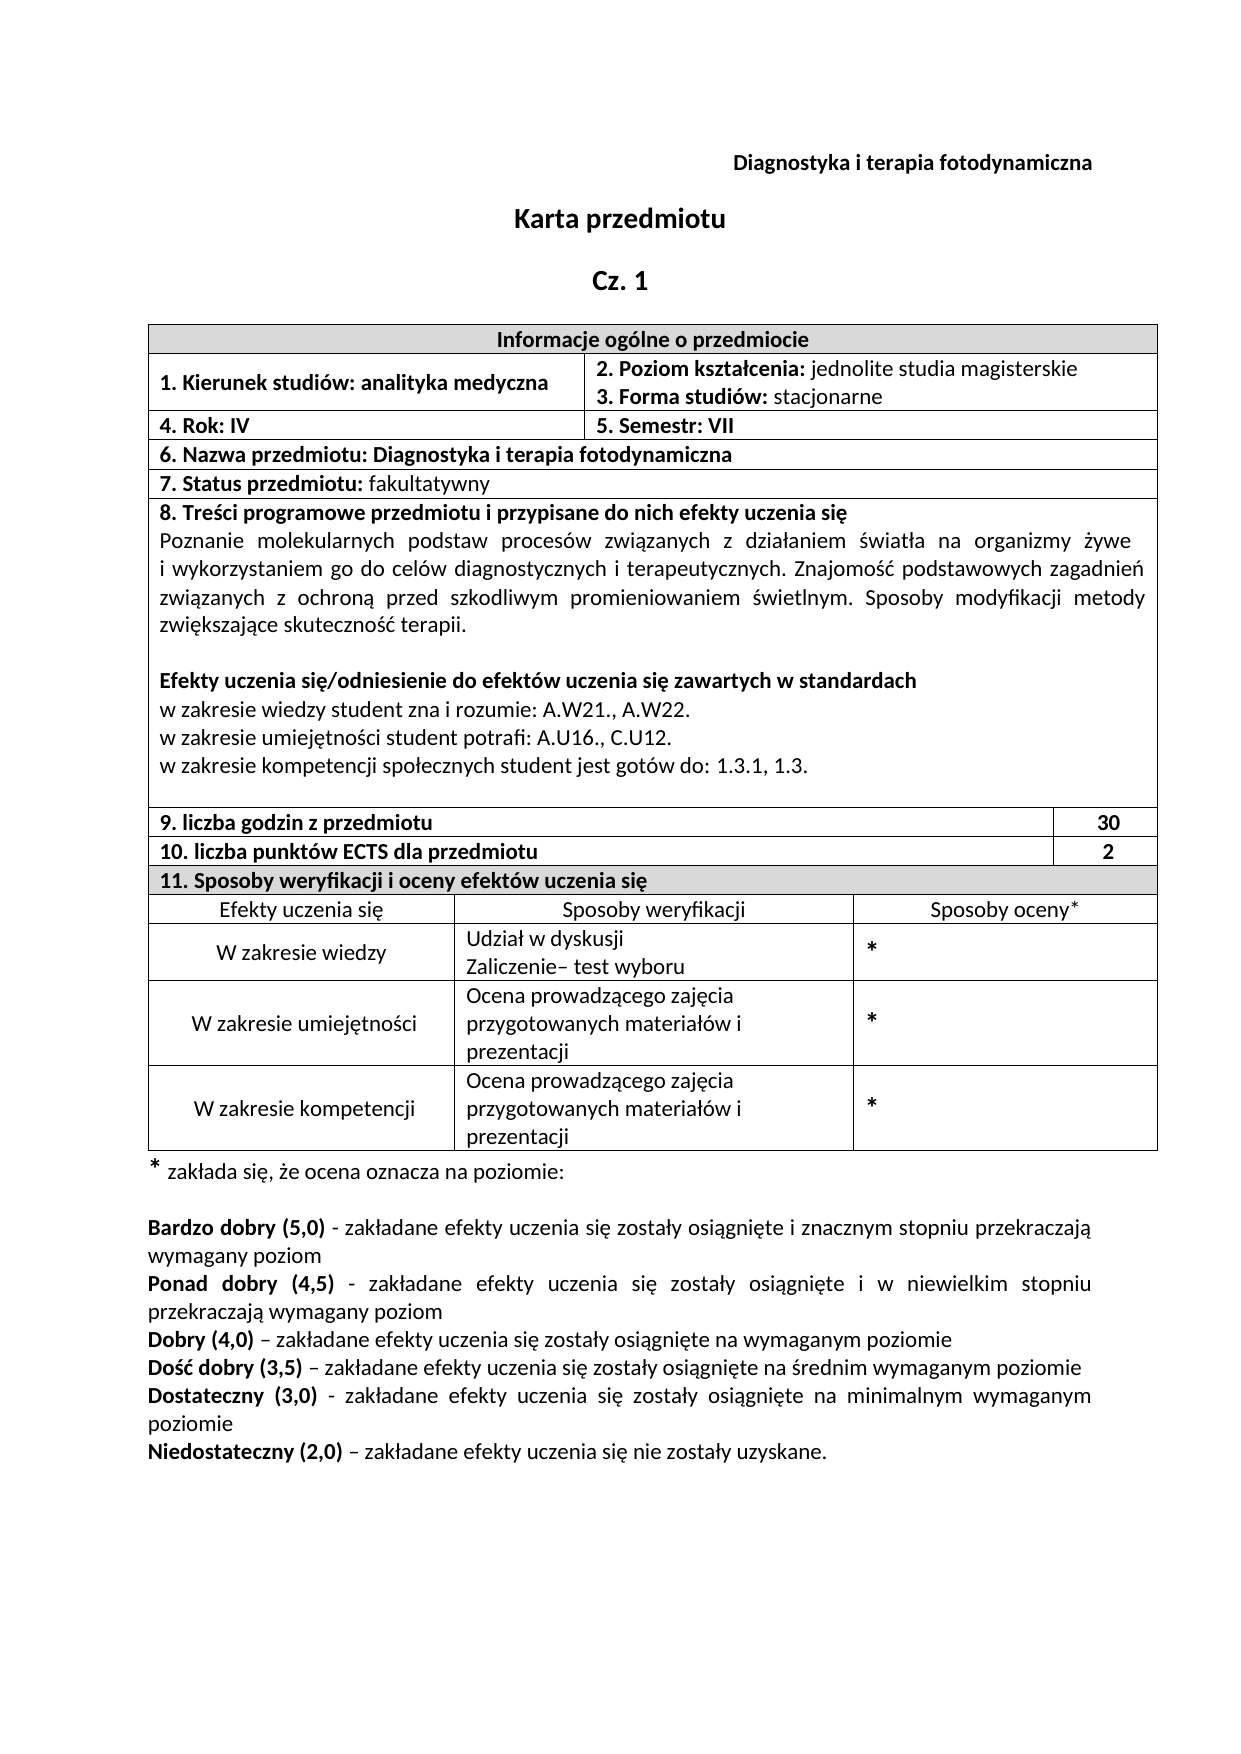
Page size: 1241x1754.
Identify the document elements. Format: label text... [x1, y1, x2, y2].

table_cell 6. Nazwa przedmiotu: Diagnostyka i terapia fotodynamiczna [149, 440, 1157, 468]
table_cell 10. liczba punktów ECTS dla przedmiotu [149, 837, 1053, 865]
table_cell 11. Sposoby weryfikacji i oceny efektów uczenia się [149, 866, 1157, 894]
table_cell Ocena prowadzącego zajęcia przygotowanych materiałów i prezentacji [455, 981, 853, 1065]
table_cell 9. liczba godzin z przedmiotu [149, 808, 1053, 836]
table_cell W zakresie kompetencji [149, 1066, 454, 1150]
table_cell * [854, 1066, 1157, 1150]
table_cell 8. Treści programowe przedmiotu i przypisane do nich efekty uczenia się [149, 499, 1157, 527]
table_cell Ocena prowadzącego zajęcia przygotowanych materiałów i prezentacji [455, 1066, 853, 1150]
text Cz. 1 [148, 262, 1093, 298]
table_cell * [854, 981, 1157, 1065]
text Karta przedmiotu [148, 201, 1093, 236]
text Niedostateczny (2,0) – zakładane efekty uczenia się nie zostały uzyskane. [148, 1437, 1093, 1465]
table_cell 2 [1054, 837, 1157, 865]
table_cell 2. Poziom kształcenia: jednolite studia magisterskie 3. Forma studiów: stacjonarne [585, 354, 1157, 410]
table_cell Poznanie molekularnych podstaw procesów związanych z działaniem światła na organizmy żywe i wykorzystaniem go do celów diagnostycznych i terapeutycznych. Znajomość podstawowych zagadnień związanych z ochroną przed szkodliwym promieniowaniem świetlnym. Sposoby modyfikacji metody zwiększające skuteczność terapii. Efekty uczenia się/odniesienie do efektów uczenia się zawartych w standardach w zakresie wiedzy student zna i rozumie: A.W21., A.W22. w zakresie umiejętności student potrafi: A.U16., C.U12. w zakresie kompetencji społecznych student jest gotów do: 1.3.1, 1.3. [149, 527, 1157, 807]
table_cell W zakresie wiedzy [149, 924, 454, 980]
text Bardzo dobry (5,0) - zakładane efekty uczenia się zostały osiągnięte i znacznym stopniu przekraczają wymagany poziom [148, 1213, 1093, 1269]
table_cell W zakresie umiejętności [149, 981, 454, 1065]
text Dość dobry (3,5) – zakładane efekty uczenia się zostały osiągnięte na średnim wymaganym poziomie [148, 1353, 1093, 1381]
text Dostateczny (3,0) - zakładane efekty uczenia się zostały osiągnięte na minimalnym wymaganym poziomie [148, 1381, 1093, 1437]
text Ponad dobry (4,5) - zakładane efekty uczenia się zostały osiągnięte i w niewielkim stopniu przekraczają wymagany poziom [148, 1269, 1093, 1325]
table_cell 4. Rok: IV [149, 411, 584, 439]
table_cell 7. Status przedmiotu: fakultatywny [149, 470, 1157, 497]
table_cell Sposoby weryfikacji [455, 895, 853, 923]
table_cell 30 [1054, 808, 1157, 836]
text Diagnostyka i terapia fotodynamiczna [148, 148, 1093, 176]
table_cell 5. Semestr: VII [585, 411, 1157, 439]
table_cell * [854, 924, 1157, 980]
table_cell 1. Kierunek studiów: analityka medyczna [149, 354, 584, 410]
table_cell Efekty uczenia się [149, 895, 454, 923]
table_cell Udział w dyskusji Zaliczenie– test wyboru [455, 924, 853, 980]
table_cell Sposoby oceny* [854, 895, 1157, 923]
text * zakłada się, że ocena oznacza na poziomie: [148, 1151, 1093, 1187]
text Dobry (4,0) – zakładane efekty uczenia się zostały osiągnięte na wymaganym poziomie [148, 1325, 1093, 1353]
table_header Informacje ogólne o przedmiocie [149, 325, 1157, 353]
